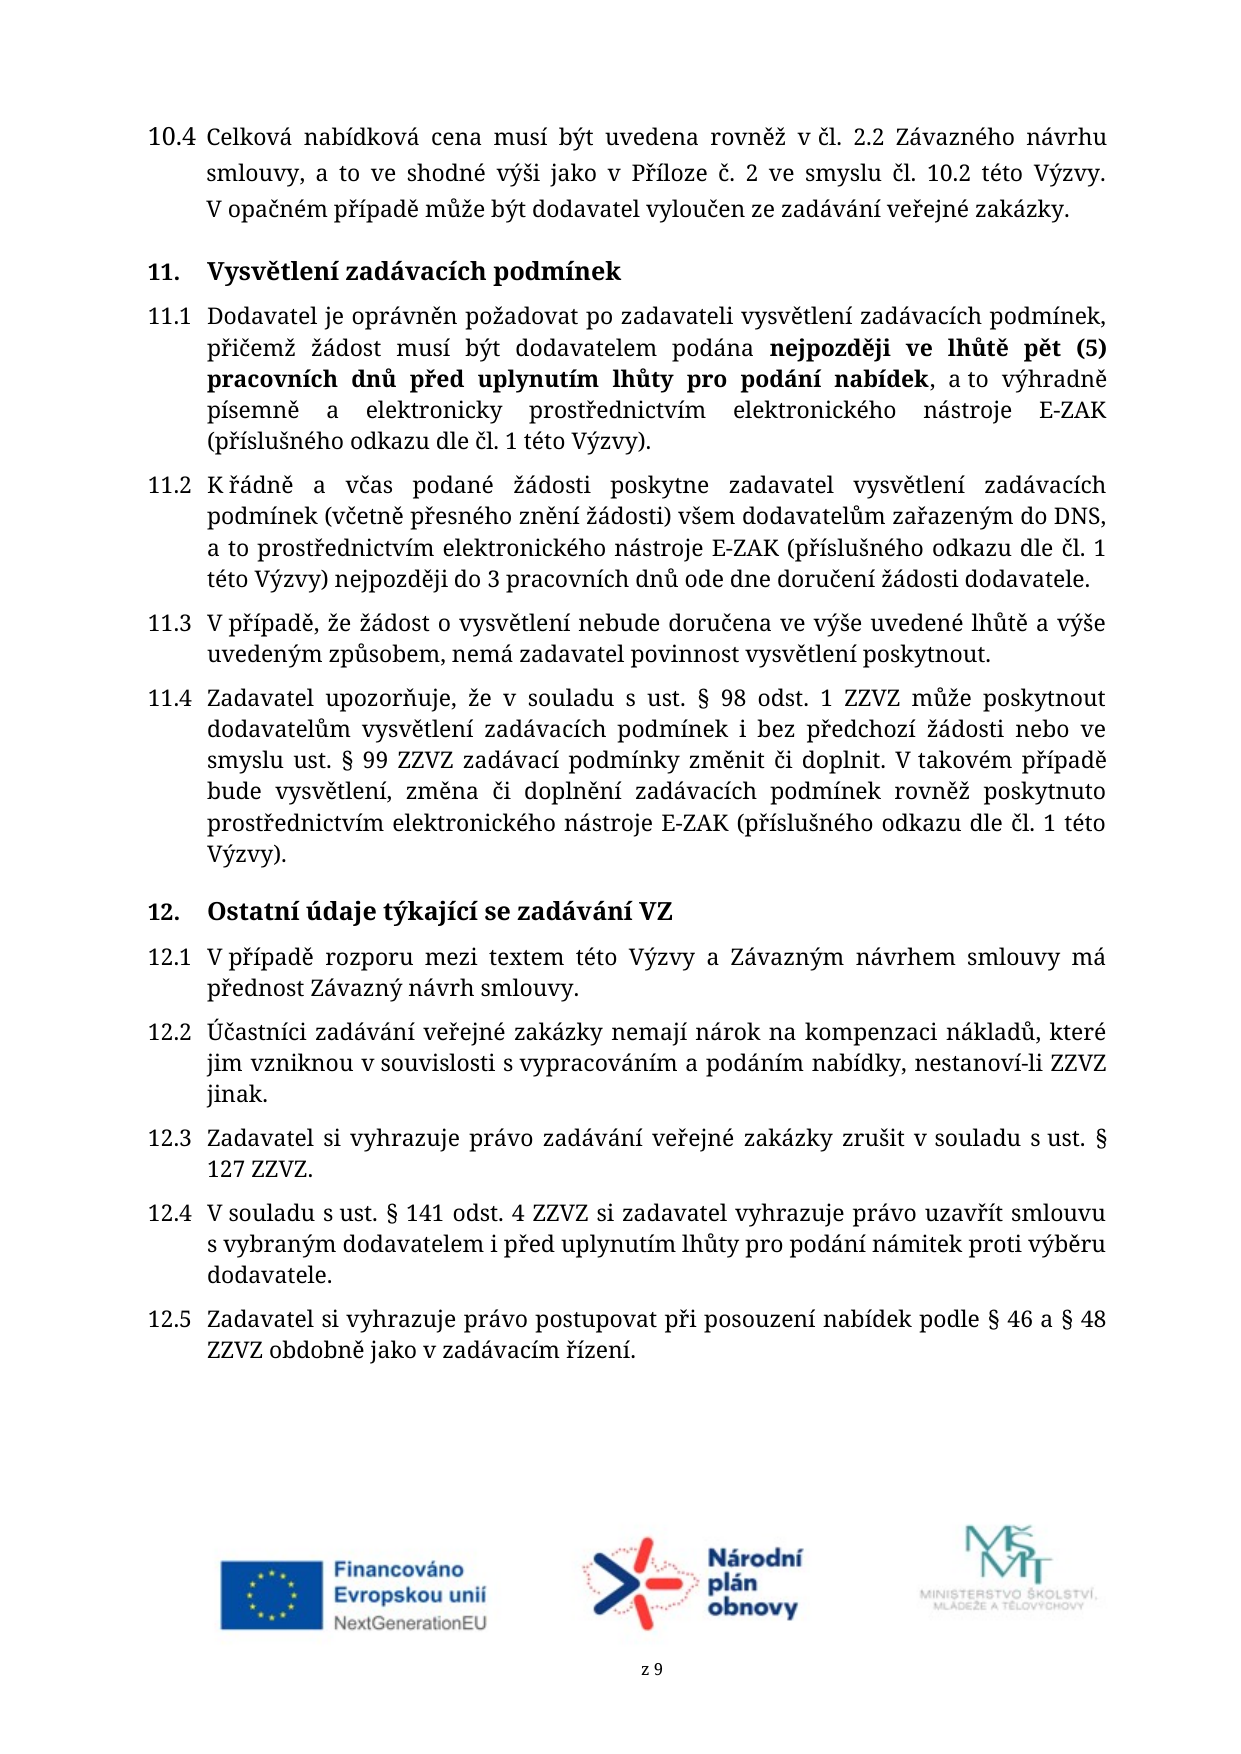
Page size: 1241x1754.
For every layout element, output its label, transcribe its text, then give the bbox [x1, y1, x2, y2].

list Celková nabídková cena musí být uvedena rovněž v čl. 2.2 Závazného návrhu smlouvy, a to ve shodné výši jako v Příloze č. 2 ve smyslu čl. 10.2 této Výzvy. V opačném případě může být dodavatel vyloučen ze zadávání veřejné zakázky. [148, 118, 1107, 224]
subtitle Vysvětlení zadávacích podmínek [148, 254, 1107, 288]
list Zadavatel upozorňuje, že v souladu s ust. § 98 odst. 1 ZZVZ může poskytnout dodavatelům vysvětlení zadávacích podmínek i bez předchozí žádosti nebo ve smyslu ust. § 99 ZZVZ zadávací podmínky změnit či doplnit. V takovém případě bude vysvětlení, změna či doplnění zadávacích podmínek rovněž poskytnuto prostřednictvím elektronického nástroje E-ZAK (příslušného odkazu dle čl. 1 této Výzvy). [148, 682, 1107, 869]
list Účastníci zadávání veřejné zakázky nemají nárok na kompenzaci nákladů, které jim vzniknou v souvislosti s vypracováním a podáním nabídky, nestanoví-li ZZVZ jinak. [148, 1016, 1107, 1109]
list V případě rozporu mezi textem této Výzvy a Závazným návrhem smlouvy má přednost Závazný návrh smlouvy. [148, 941, 1107, 1003]
list V případě, že žádost o vysvětlení nebude doručena ve výše uvedené lhůtě a výše uvedeným způsobem, nemá zadavatel povinnost vysvětlení poskytnout. [148, 607, 1107, 669]
subtitle Ostatní údaje týkající se zadávání VZ [148, 894, 1107, 928]
list Zadavatel si vyhrazuje právo postupovat při posouzení nabídek podle § 46 a § 48 ZZVZ obdobně jako v zadávacím řízení. [148, 1303, 1107, 1366]
picture [192, 1477, 1152, 1658]
list Zadavatel si vyhrazuje právo zadávání veřejné zakázky zrušit v souladu s ust. § 127 ZZVZ. [148, 1122, 1107, 1184]
list K řádně a včas podané žádosti poskytne zadavatel vysvětlení zadávacích podmínek (včetně přesného znění žádosti) všem dodavatelům zařazeným do DNS, a to prostřednictvím elektronického nástroje E-ZAK (příslušného odkazu dle čl. 1 této Výzvy) nejpozději do 3 pracovních dnů ode dne doručení žádosti dodavatele. [148, 469, 1107, 594]
list Dodavatel je oprávněn požadovat po zadavateli vysvětlení zadávacích podmínek, přičemž žádost musí být dodavatelem podána nejpozději ve lhůtě pět (5) pracovních dnů před uplynutím lhůty pro podání nabídek, a to výhradně písemně a elektronicky prostřednictvím elektronického nástroje E-ZAK (příslušného odkazu dle čl. 1 této Výzvy). [148, 300, 1107, 457]
list V souladu s ust. § 141 odst. 4 ZZVZ si zadavatel vyhrazuje právo uzavřít smlouvu s vybraným dodavatelem i před uplynutím lhůty pro podání námitek proti výběru dodavatele. [148, 1197, 1107, 1291]
